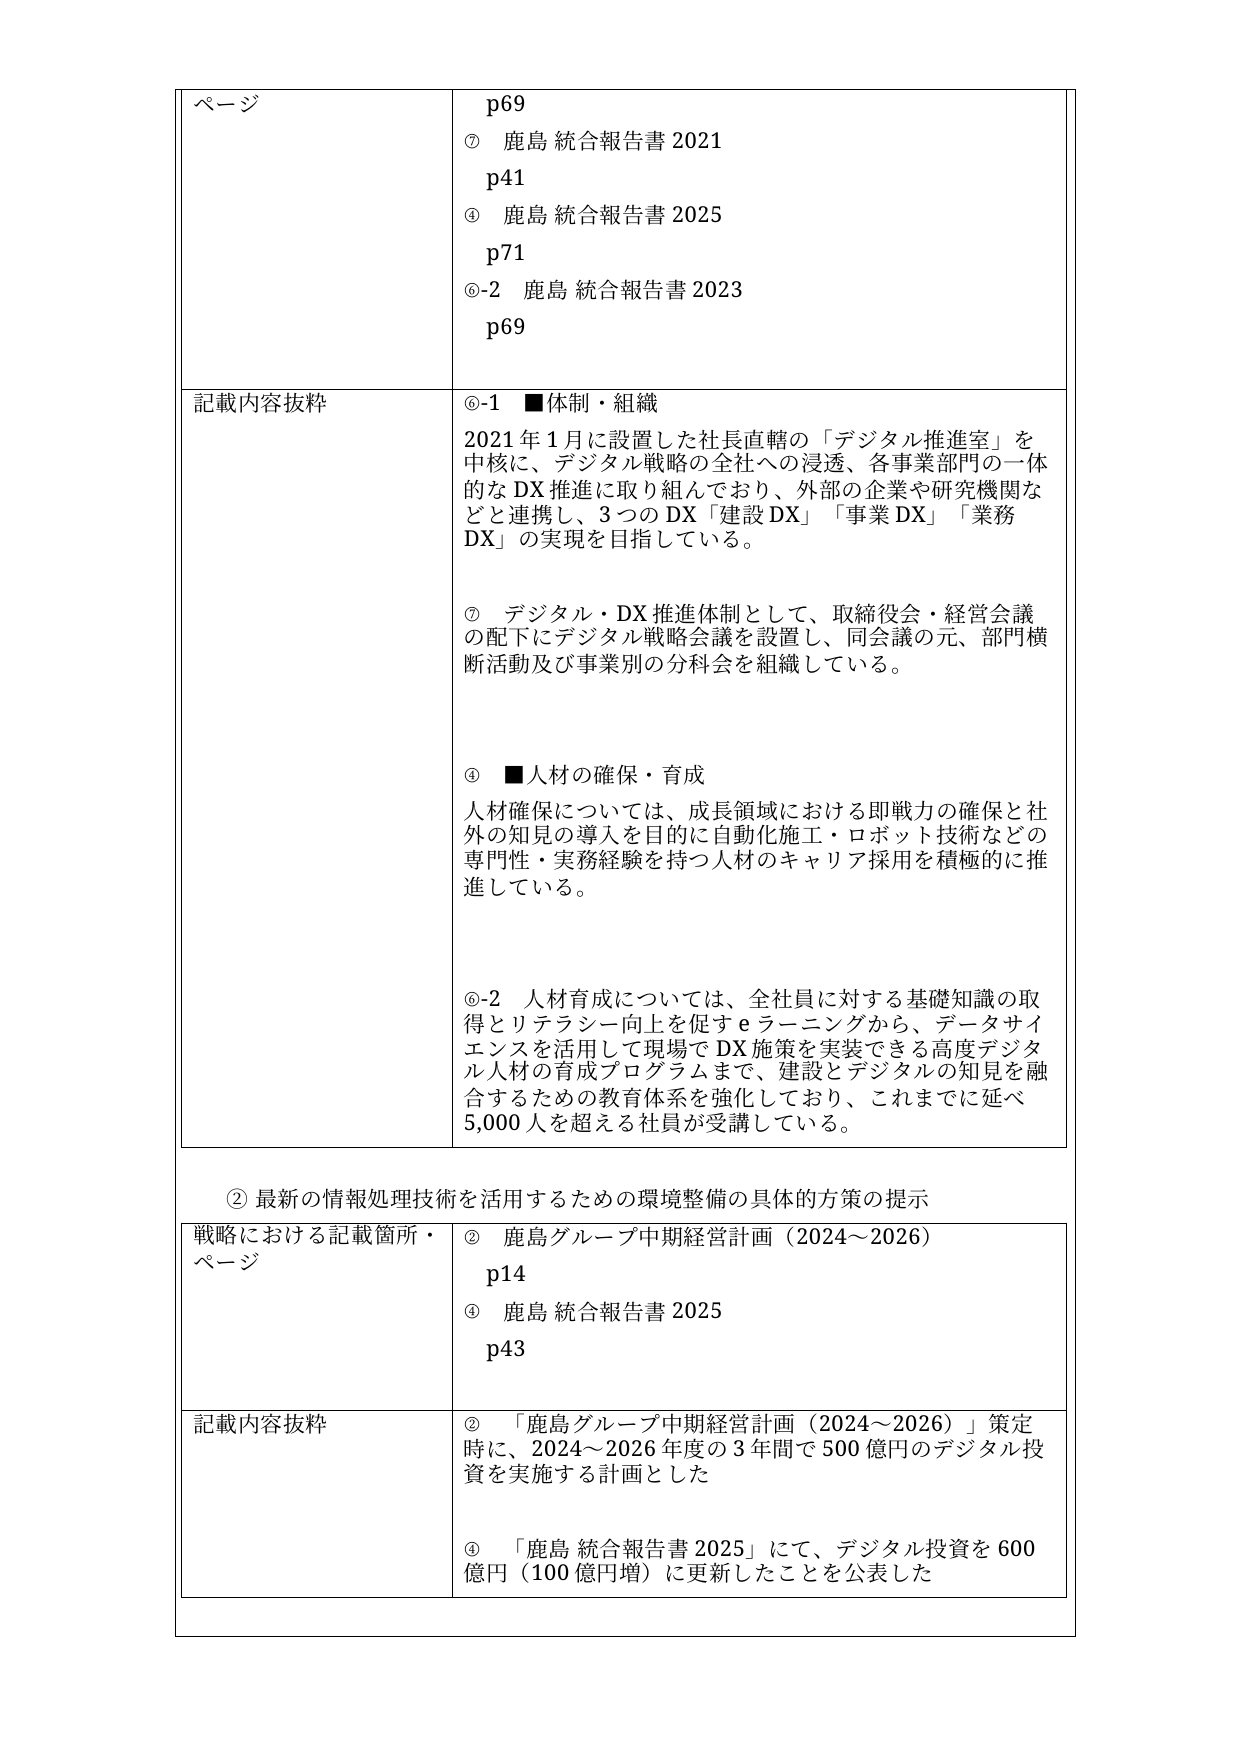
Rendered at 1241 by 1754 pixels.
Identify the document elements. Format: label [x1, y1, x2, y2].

table_cell [176, 90, 1075, 1636]
